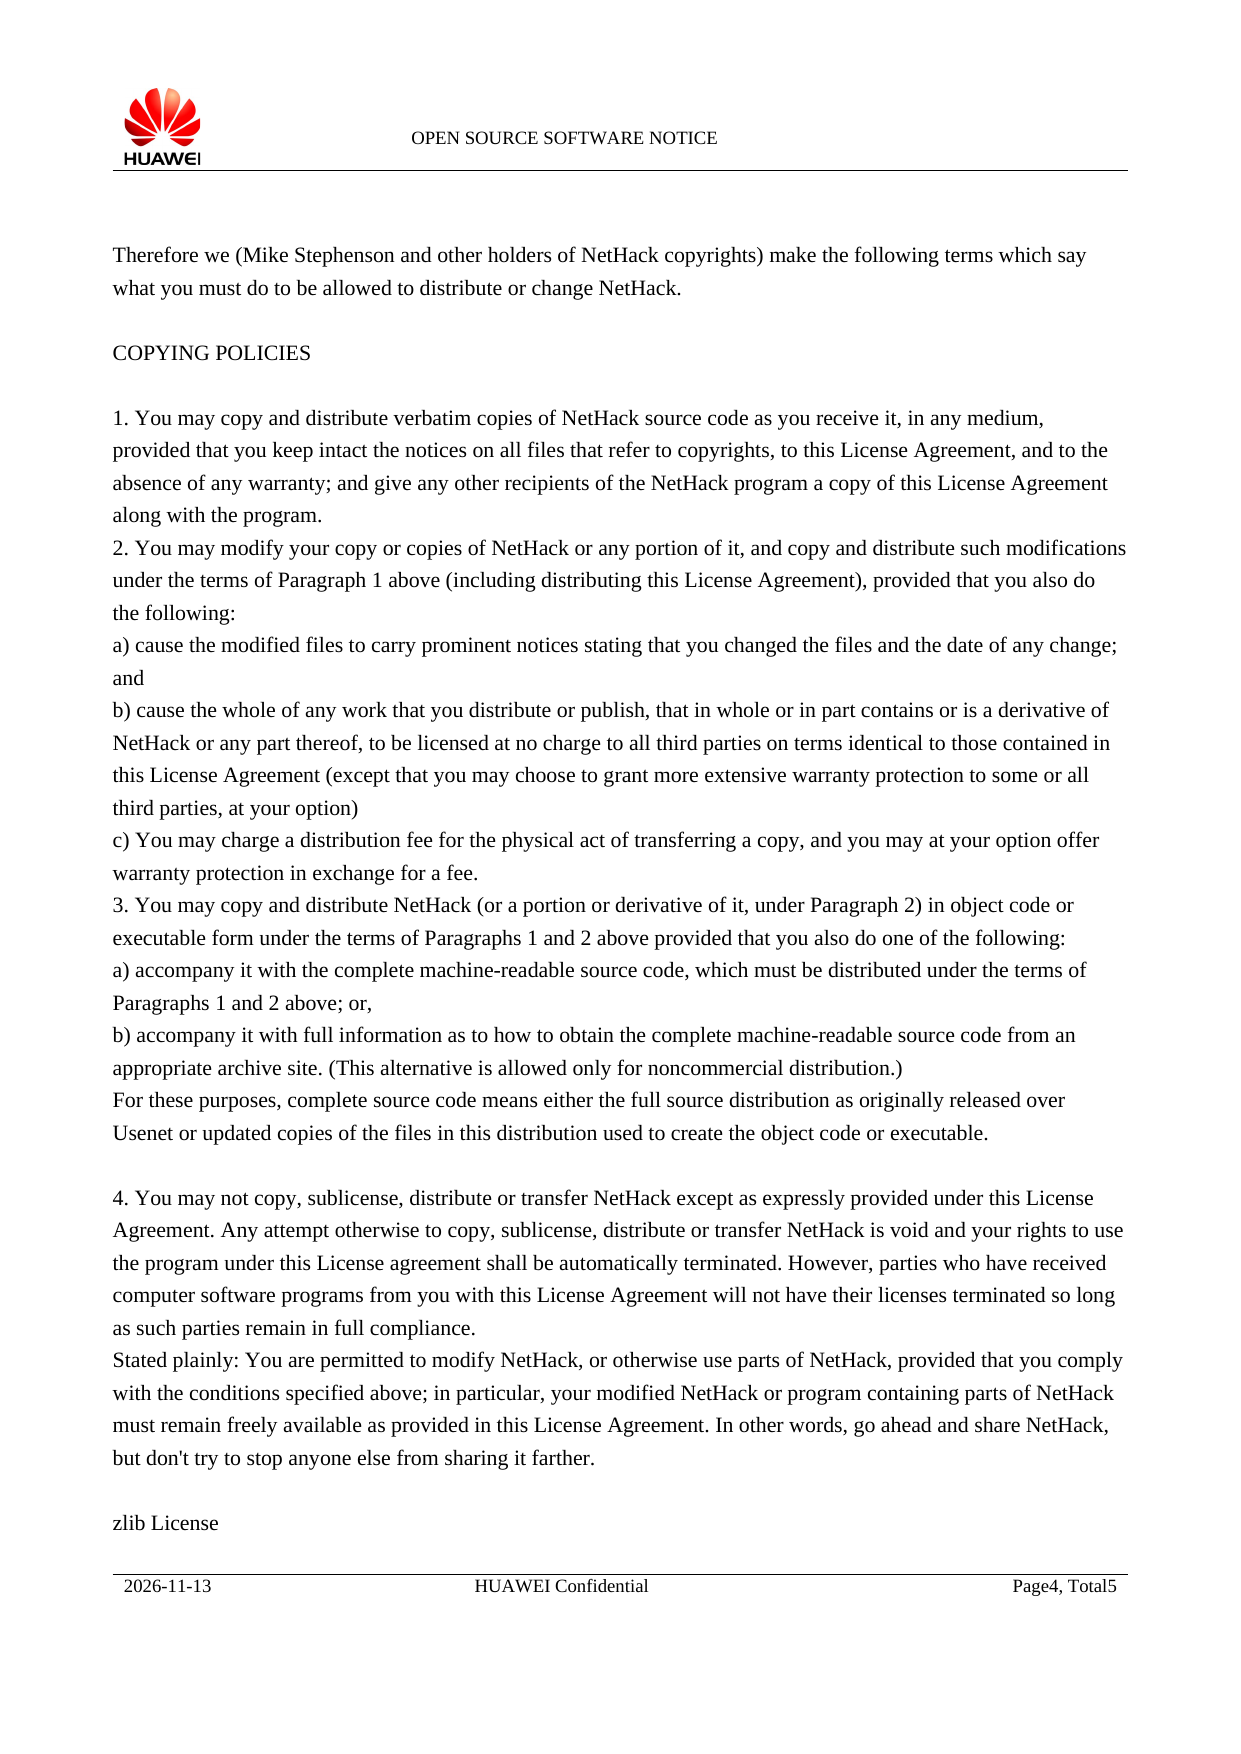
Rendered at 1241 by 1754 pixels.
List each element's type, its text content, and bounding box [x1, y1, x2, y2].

text c) You may charge a distribution fee for the physical act of transferring a copy, and you may at your option offer warranty protection in exchange for a fee. [112, 824, 1128, 889]
text 2. You may modify your copy or copies of NetHack or any portion of it, and copy and distribute such modifications under the terms of Paragraph 1 above (including distributing this License Agreement), provided that you also do the following: [112, 531, 1128, 629]
text For these purposes, complete source code means either the full source distribution as originally released over Usenet or updated copies of the files in this distribution used to create the object code or executable. [112, 1084, 1128, 1149]
text Therefore we (Mike Stephenson and other holders of NetHack copyrights) make the following terms which say what you must do to be allowed to distribute or change NetHack. [112, 239, 1128, 304]
text a) accompany it with the complete machine-readable source code, which must be distributed under the terms of Paragraphs 1 and 2 above; or, [112, 954, 1128, 1019]
picture [124, 88, 201, 165]
text 3. You may copy and distribute NetHack (or a portion or derivative of it, under Paragraph 2) in object code or executable form under the terms of Paragraphs 1 and 2 above provided that you also do one of the following: [112, 889, 1128, 954]
text b) accompany it with full information as to how to obtain the complete machine-readable source code from an appropriate archive site. (This alternative is allowed only for noncommercial distribution.) [112, 1019, 1128, 1084]
text zlib License [112, 1506, 1128, 1539]
text Stated plainly: You are permitted to modify NetHack, or otherwise use parts of NetHack, provided that you comply with the conditions specified above; in particular, your modified NetHack or program containing parts of NetHack must remain freely available as provided in this License Agreement. In other words, go ahead and share NetHack, but don't try to stop anyone else from sharing it farther. [112, 1344, 1128, 1474]
text COPYING POLICIES [112, 336, 1128, 369]
text a) cause the modified files to carry prominent notices stating that you changed the files and the date of any change; and [112, 629, 1128, 694]
text 4. You may not copy, sublicense, distribute or transfer NetHack except as expressly provided under this License Agreement. Any attempt otherwise to copy, sublicense, distribute or transfer NetHack is void and your rights to use the program under this License agreement shall be automatically terminated. However, parties who have received computer software programs from you with this License Agreement will not have their licenses terminated so long as such parties remain in full compliance. [112, 1181, 1128, 1344]
text b) cause the whole of any work that you distribute or publish, that in whole or in part contains or is a derivative of NetHack or any part thereof, to be licensed at no charge to all third parties on terms identical to those contained in this License Agreement (except that you may choose to grant more extensive warranty protection to some or all third parties, at your option) [112, 694, 1128, 824]
text 1. You may copy and distribute verbatim copies of NetHack source code as you receive it, in any medium, provided that you keep intact the notices on all files that refer to copyrights, to this License Agreement, and to the absence of any warranty; and give any other recipients of the NetHack program a copy of this License Agreement along with the program. [112, 401, 1128, 531]
